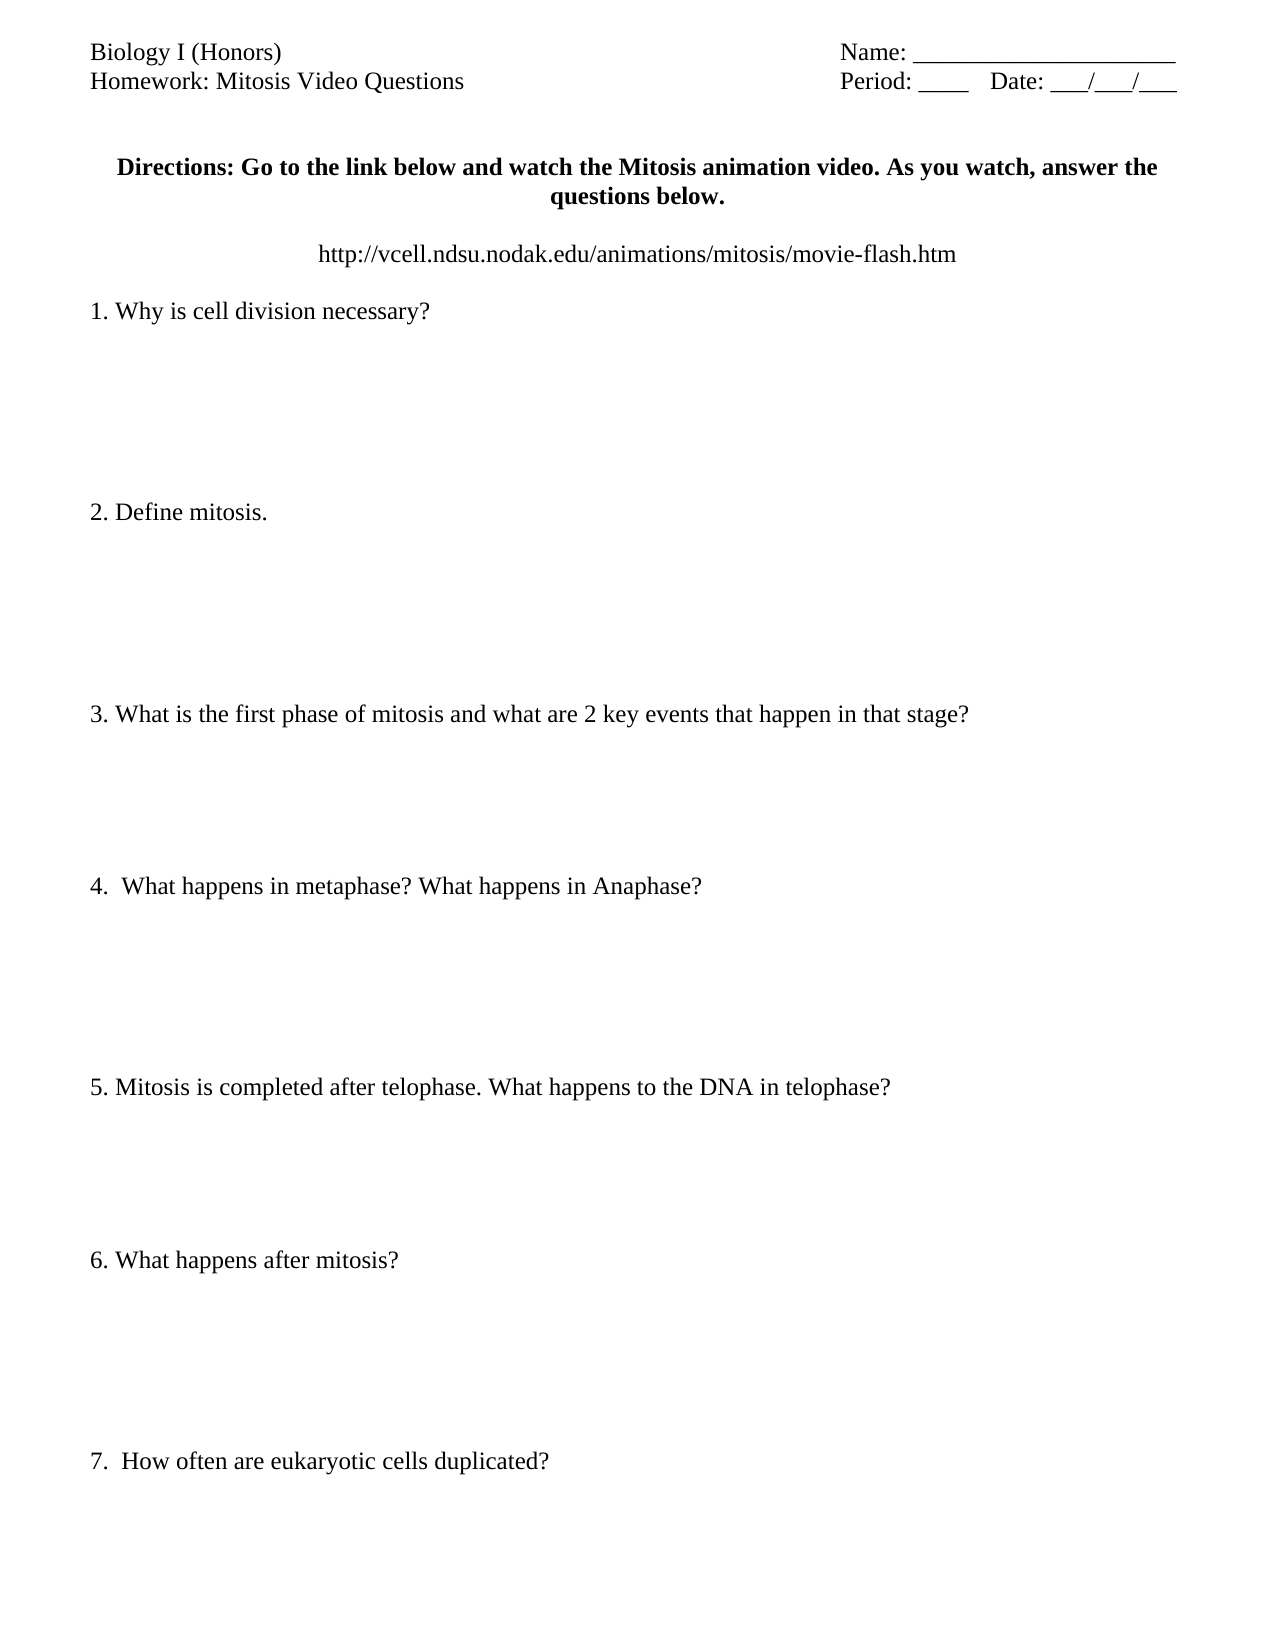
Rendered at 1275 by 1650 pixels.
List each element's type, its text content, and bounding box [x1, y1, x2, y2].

text 2. Define mitosis. [90, 497, 1185, 526]
text 4. What happens in metaphase? What happens in Anaphase? [90, 871, 1185, 900]
text 1. Why is cell division necessary? [90, 296, 1185, 325]
text Homework: Mitosis Video Questions Period: ____ Date: ___/___/___ [90, 66, 1185, 95]
text 3. What is the first phase of mitosis and what are 2 key events that happen in that stage? [90, 699, 1185, 727]
text 5. Mitosis is completed after telophase. What happens to the DNA in telophase? [90, 1072, 1185, 1101]
text 6. What happens after mitosis? [90, 1245, 1185, 1274]
text 7. How often are eukaryotic cells duplicated? [90, 1446, 1185, 1475]
text Biology I (Honors) Name: _____________________ [90, 37, 1185, 66]
text http://vcell.ndsu.nodak.edu/animations/mitosis/movie-flash.htm [90, 239, 1185, 267]
text Directions: Go to the link below and watch the Mitosis animation video. As you watch, answer the questions below. [90, 152, 1185, 210]
